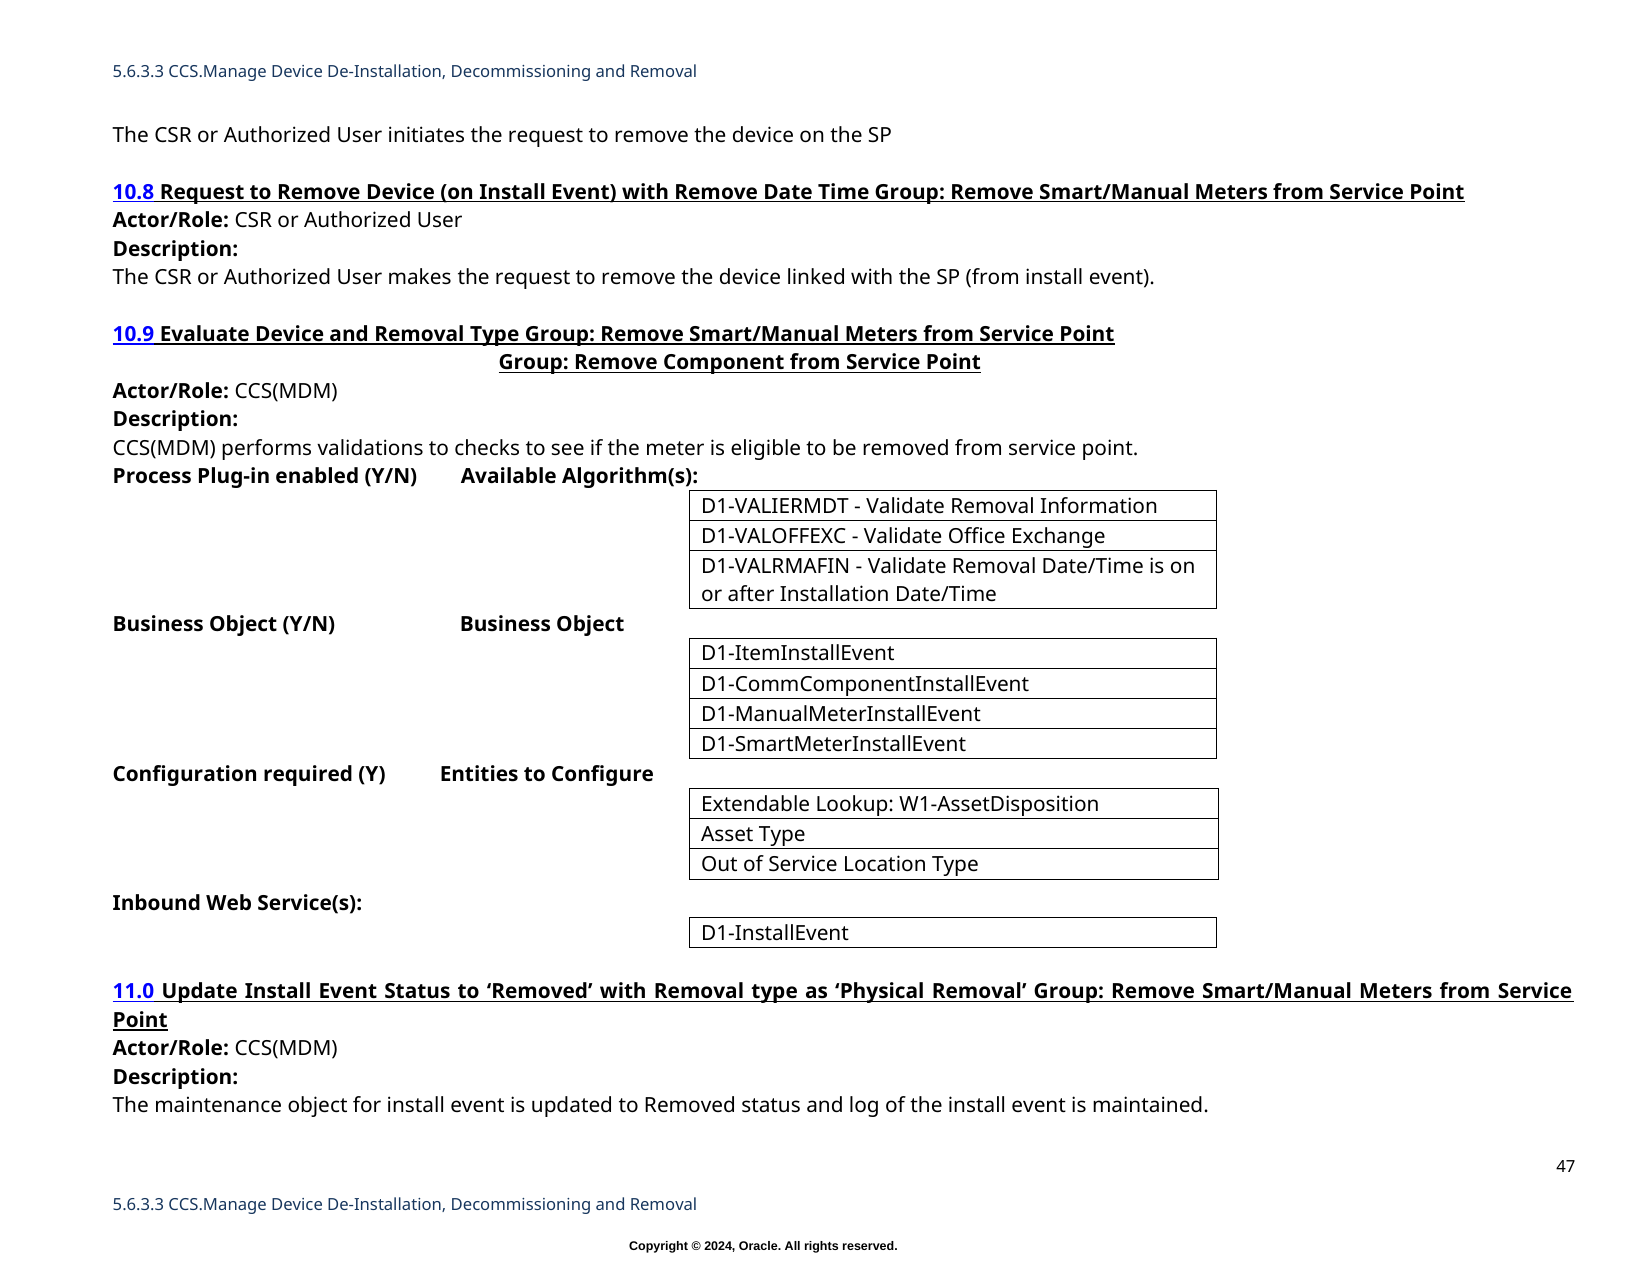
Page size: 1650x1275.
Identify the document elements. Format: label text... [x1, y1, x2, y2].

table_cell D1-CommComponentInstallEvent [690, 669, 1216, 698]
table_header D1-InstallEvent [690, 918, 1216, 947]
text Description: [112, 234, 1575, 262]
text Actor/Role: CCS(MDM) [112, 1033, 1575, 1062]
text Group: Remove Component from Service Point [412, 347, 1575, 376]
text 10.9 Evaluate Device and Removal Type Group: Remove Smart/Manual Meters from Service Point [112, 319, 1575, 347]
text Business Object (Y/N) Business Object [112, 609, 1575, 637]
table_cell Asset Type [690, 819, 1218, 848]
text The CSR or Authorized User initiates the request to remove the device on the SP [112, 120, 1575, 148]
text Description: [112, 1062, 1575, 1090]
text The CSR or Authorized User makes the request to remove the device linked with the SP (from install event). [112, 262, 1575, 291]
table_cell D1-ManualMeterInstallEvent [690, 699, 1216, 728]
text Actor/Role: CSR or Authorized User [112, 205, 1575, 234]
text The maintenance object for install event is updated to Removed status and log of the install event is maintained. [112, 1090, 1575, 1119]
text Actor/Role: CCS(MDM) [112, 376, 1575, 404]
text CCS(MDM) performs validations to checks to see if the meter is eligible to be removed from service point. [112, 433, 1575, 461]
text Configuration required (Y) Entities to Configure [112, 759, 1575, 788]
text Description: [112, 404, 1575, 433]
text Inbound Web Service(s): [112, 879, 1575, 917]
table_cell D1-SmartMeterInstallEvent [690, 729, 1216, 758]
table_header D1-VALIERMDT - Validate Removal Information [690, 491, 1216, 520]
table_header Extendable Lookup: W1-AssetDisposition [690, 789, 1218, 818]
text 10.8 Request to Remove Device (on Install Event) with Remove Date Time Group: Remove Smart/Manual Meters from Service Point [112, 177, 1575, 205]
table_cell D1-VALRMAFIN - Validate Removal Date/Time is on or after Installation Date/Time [690, 551, 1216, 608]
text Process Plug-in enabled (Y/N) Available Algorithm(s): [112, 461, 1575, 490]
text 11.0 Update Install Event Status to ‘Removed’ with Removal type as ‘Physical Removal’ Group: Remove Smart/Manual Meters from Service Point [112, 977, 1575, 1033]
table_cell D1-VALOFFEXC - Validate Office Exchange [690, 521, 1216, 550]
table_header D1-ItemInstallEvent [690, 639, 1216, 668]
table_cell Out of Service Location Type [690, 849, 1218, 878]
